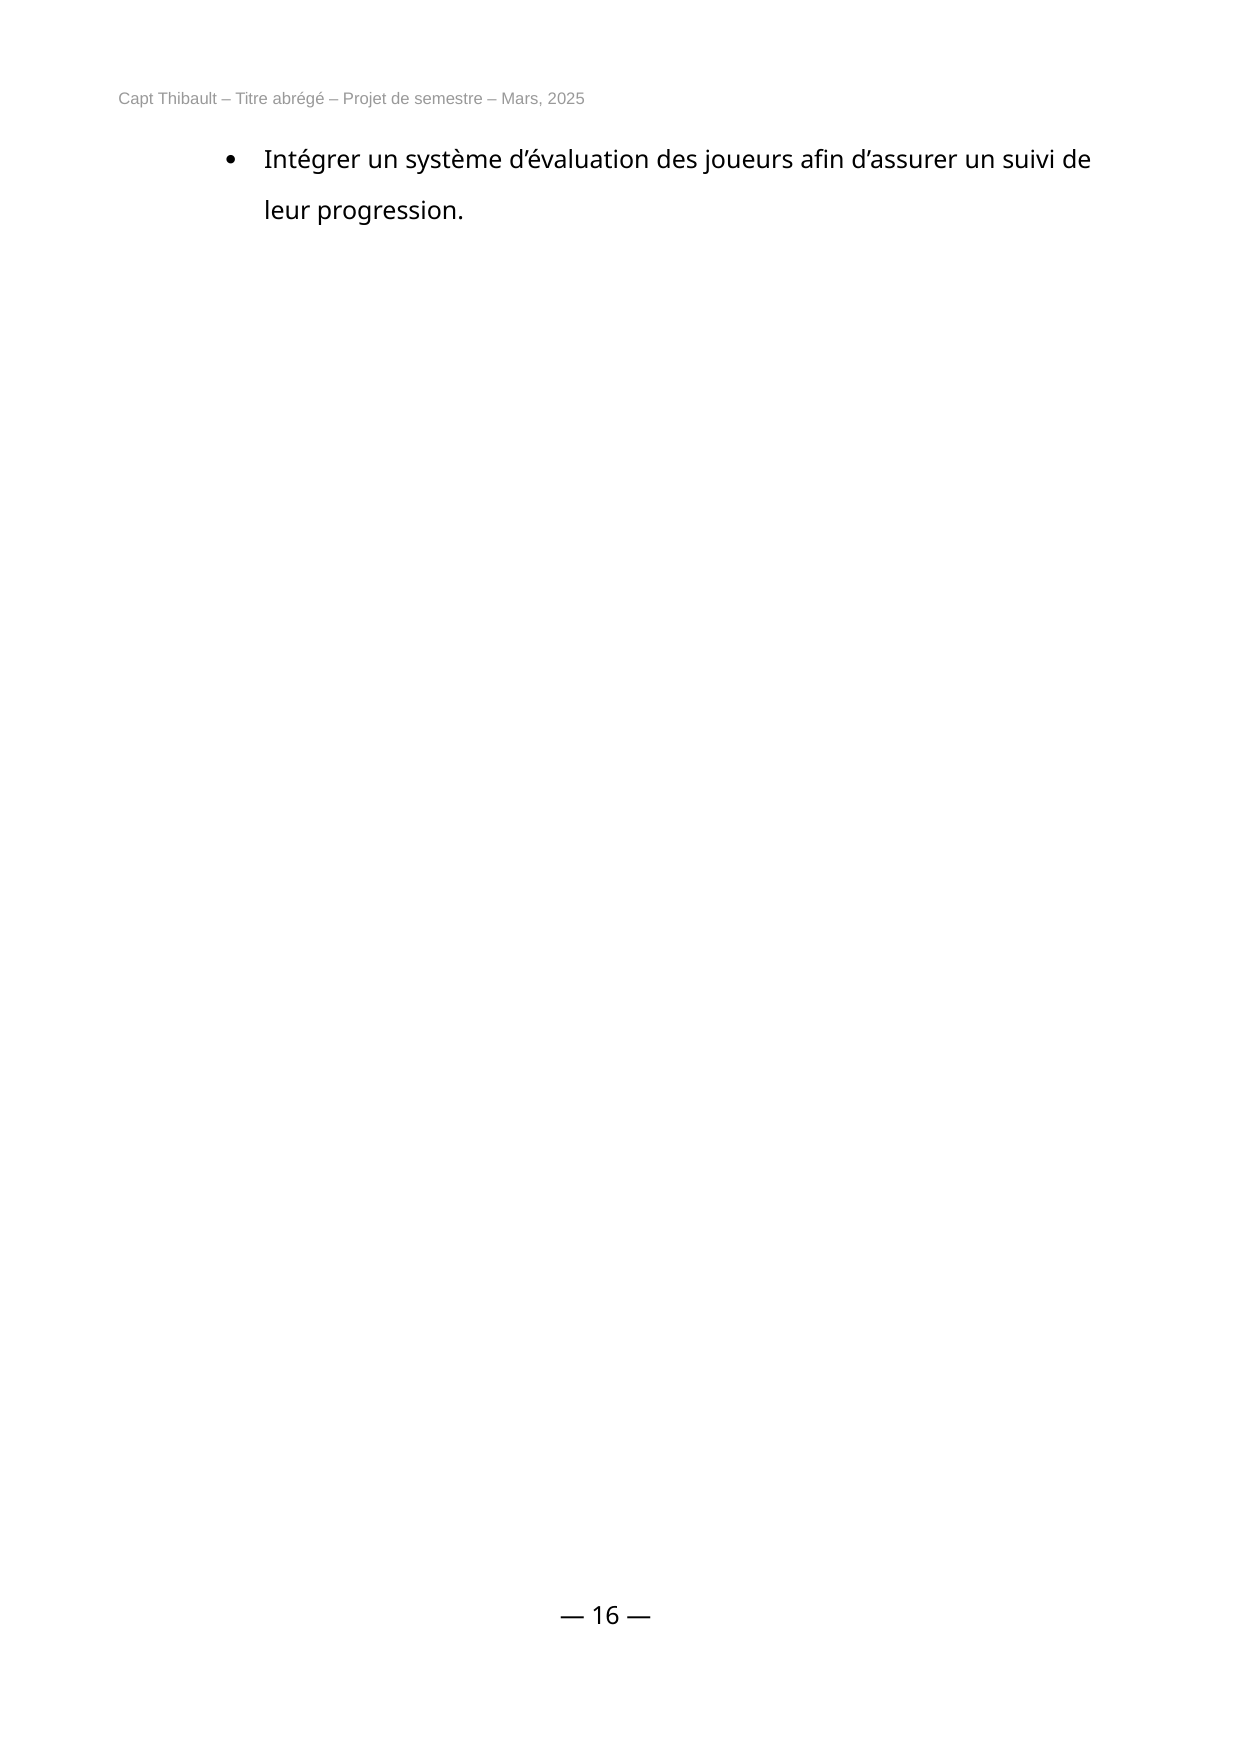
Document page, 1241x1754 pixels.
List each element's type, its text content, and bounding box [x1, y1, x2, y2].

list Intégrer un système d’évaluation des joueurs afin d’assurer un suivi de leur progression. [226, 142, 1093, 227]
